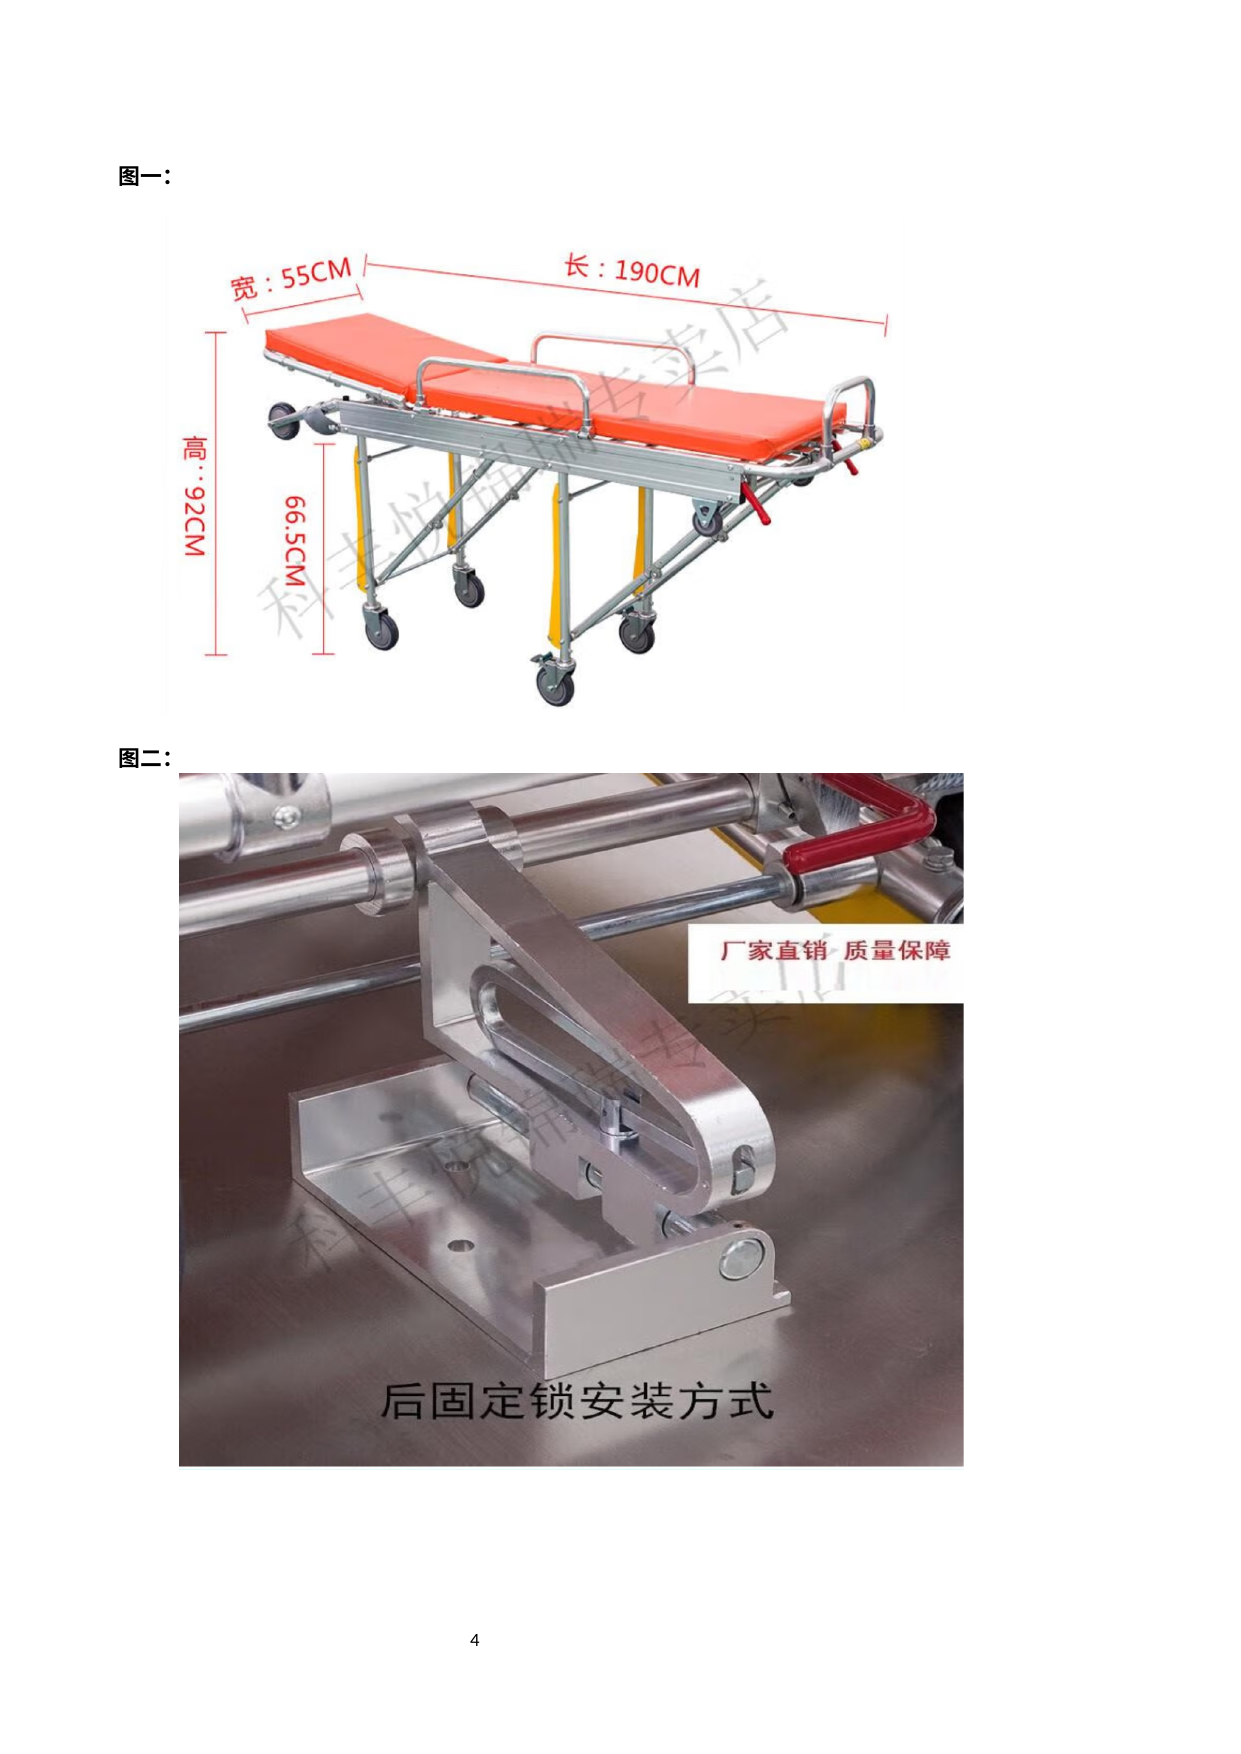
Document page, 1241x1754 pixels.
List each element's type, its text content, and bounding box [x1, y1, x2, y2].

picture [161, 773, 964, 1470]
picture [161, 191, 905, 716]
text 图二： [118, 740, 1122, 773]
text 图一： [118, 158, 1122, 191]
